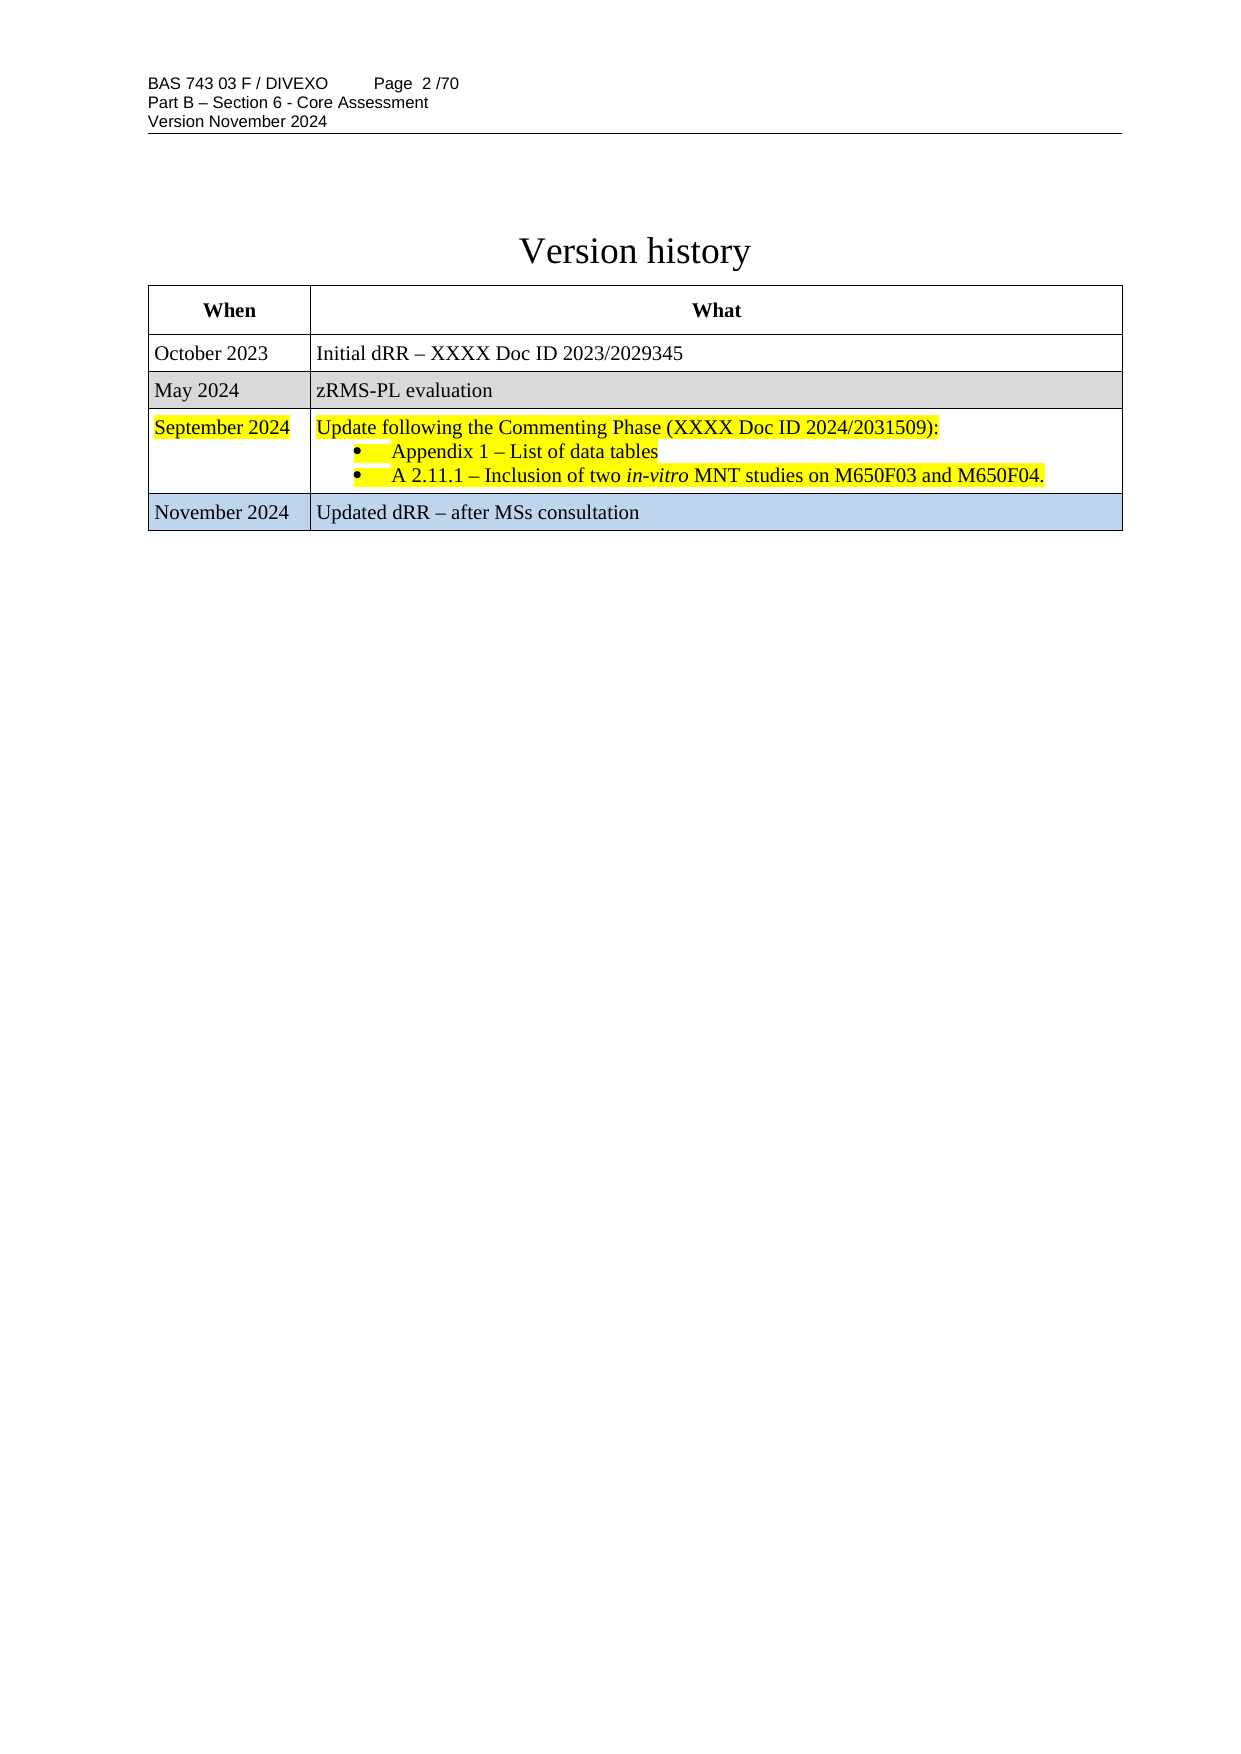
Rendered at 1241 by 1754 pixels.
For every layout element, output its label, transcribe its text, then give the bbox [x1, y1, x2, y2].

table_cell May 2024 [149, 372, 310, 408]
title Version history [148, 229, 1122, 272]
table_cell Update following the Commenting Phase (XXXX Doc ID 2024/2031509): Appendix 1 – List of data tables A 2.11.1 – Inclusion of two in-vitro MNT studies on M650F03 and M650F04. [311, 409, 1122, 493]
table_cell Updated dRR – after MSs consultation [311, 494, 1122, 530]
table_header When [149, 286, 310, 334]
table_cell September 2024 [149, 409, 310, 493]
table_cell zRMS-PL evaluation [311, 372, 1122, 408]
table_cell November 2024 [149, 494, 310, 530]
table_header What [311, 286, 1122, 334]
table_cell Initial dRR – XXXX Doc ID 2023/2029345 [311, 335, 1122, 371]
table_cell October 2023 [149, 335, 310, 371]
